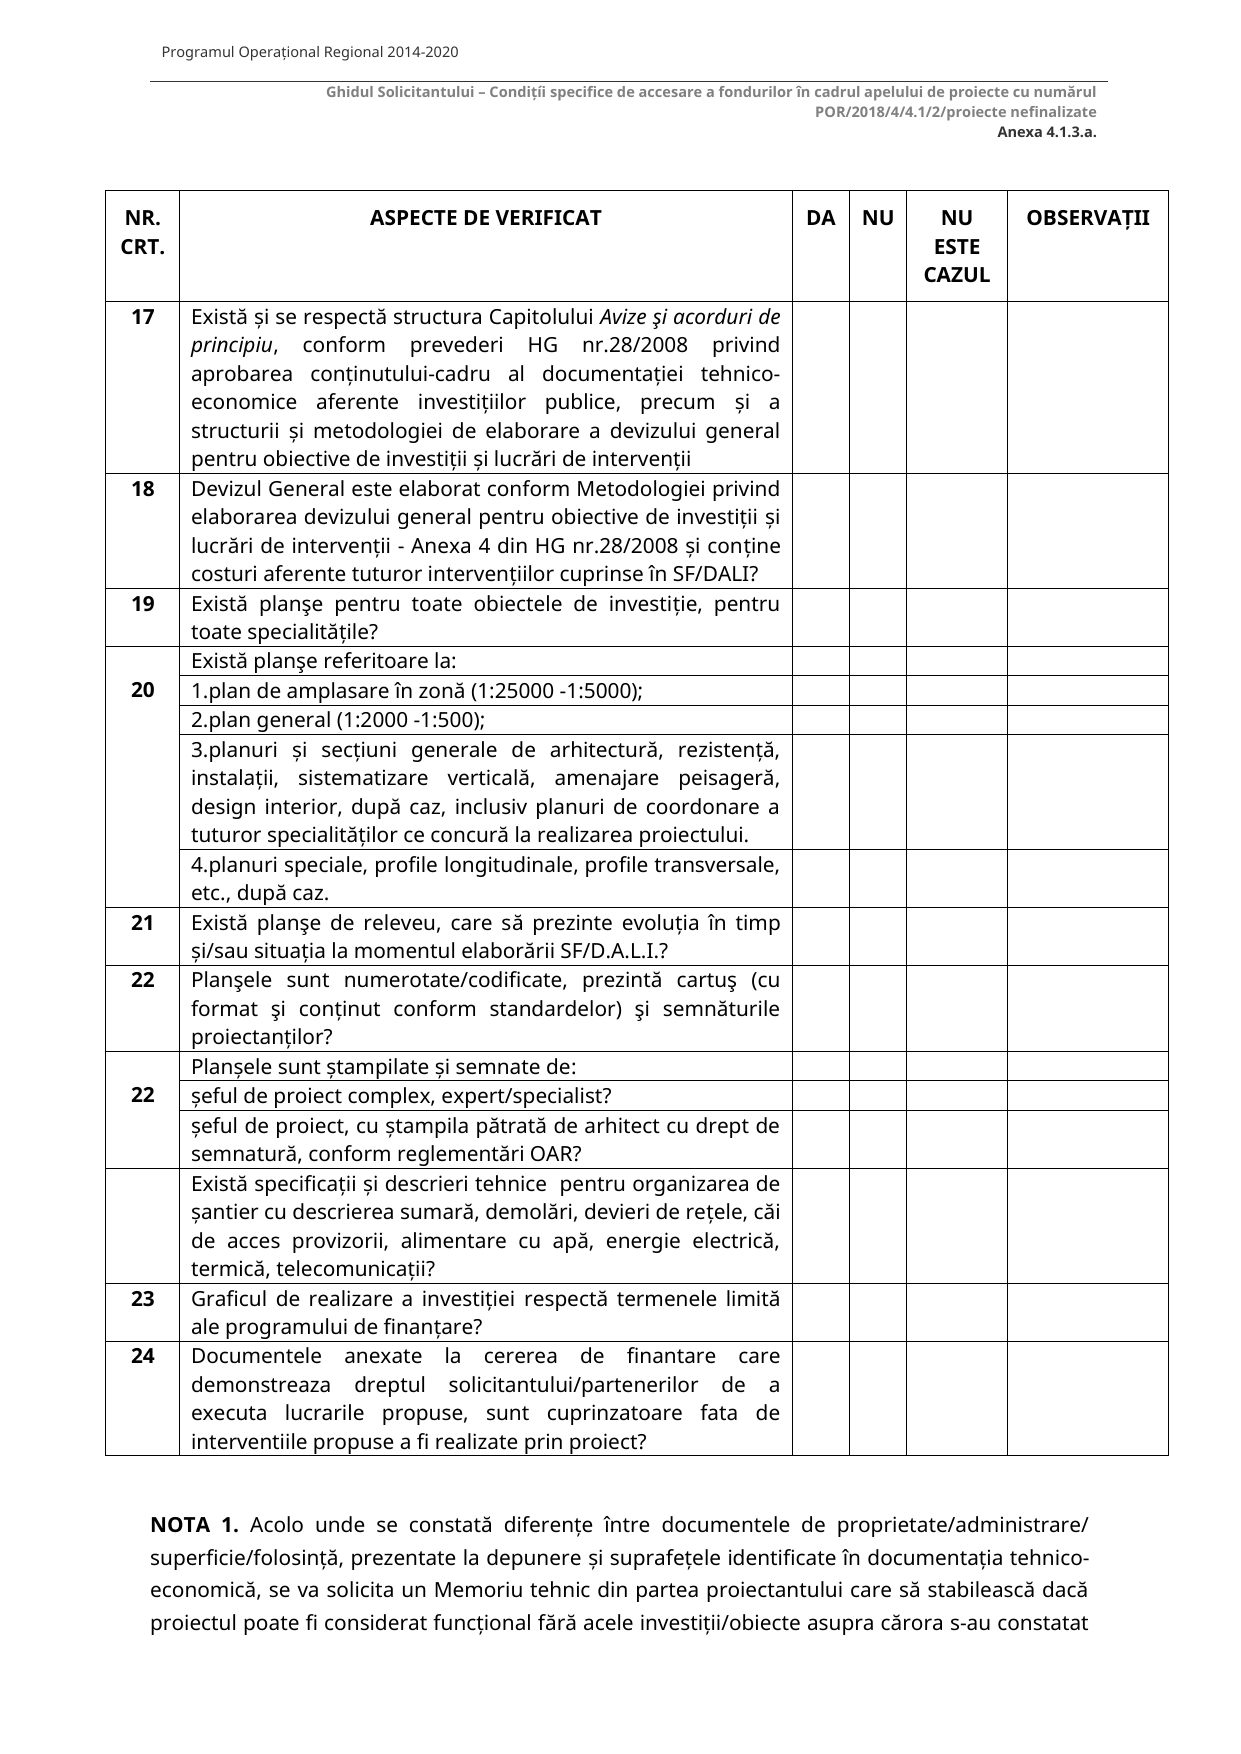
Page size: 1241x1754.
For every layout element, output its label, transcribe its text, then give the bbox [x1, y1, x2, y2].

table_cell [793, 908, 849, 964]
table_cell 22 [106, 966, 179, 1051]
table_cell [793, 1342, 849, 1455]
table_cell [850, 850, 906, 907]
table_cell [1008, 1111, 1168, 1168]
table_cell Graficul de realizare a investiţiei respectă termenele limită ale programului de finanțare? [180, 1284, 792, 1341]
table_cell [850, 1052, 906, 1080]
table_cell Devizul General este elaborat conform Metodologiei privind elaborarea devizului general pentru obiective de investiţii şi lucrări de intervenţii - Anexa 4 din HG nr.28/2008 și conține costuri aferente tuturor intervențiilor cuprinse în SF/DALI? [180, 474, 792, 588]
table_cell [1008, 474, 1168, 588]
table_cell [850, 1342, 906, 1455]
table_cell [1008, 908, 1168, 964]
table_cell [850, 908, 906, 964]
table_cell [850, 1081, 906, 1110]
table_cell Documentele anexate la cererea de finantare care demonstreaza dreptul solicitantului/partenerilor de a executa lucrarile propuse, sunt cuprinzatoare fata de interventiile propuse a fi realizate prin proiect? [180, 1342, 792, 1455]
table_cell [793, 1081, 849, 1110]
table_cell [793, 676, 849, 704]
table_cell [850, 1169, 906, 1283]
table_cell [793, 302, 849, 473]
table_cell 17 [106, 302, 179, 473]
table_header ASPECTE DE VERIFICAT [180, 191, 792, 301]
table_cell 24 [106, 1342, 179, 1455]
table_cell [850, 676, 906, 704]
table_cell [793, 966, 849, 1051]
table_cell [850, 706, 906, 734]
table_cell șeful de proiect, cu ștampila pătrată de arhitect cu drept de semnatură, conform reglementări OAR? [180, 1111, 792, 1168]
table_cell [907, 647, 1007, 675]
table_cell Există planşe referitoare la: [180, 647, 792, 675]
table_cell Există specificaţii şi descrieri tehnice pentru organizarea de şantier cu descrierea sumară, demolări, devieri de rețele, căi de acces provizorii, alimentare cu apă, energie electrică, termică, telecomunicații? [180, 1169, 792, 1283]
table_cell [850, 302, 906, 473]
table_cell [907, 1169, 1007, 1283]
table_cell [850, 1111, 906, 1168]
table_cell [907, 1081, 1007, 1110]
table_cell [1008, 706, 1168, 734]
table_cell Există planşe pentru toate obiectele de investiție, pentru toate specialitățile? [180, 589, 792, 646]
table_cell 3.planuri şi secţiuni generale de arhitectură, rezistenţă, instalaţii, sistematizare verticală, amenajare peisageră, design interior, după caz, inclusiv planuri de coordonare a tuturor specialităţilor ce concură la realizarea proiectului. [180, 735, 792, 849]
table_cell [907, 850, 1007, 907]
table_cell [1008, 1169, 1168, 1283]
table_header DA [793, 191, 849, 301]
table_cell [907, 1284, 1007, 1341]
table_cell [907, 676, 1007, 704]
table_header OBSERVAŢII [1008, 191, 1168, 301]
table_cell 1.plan de amplasare în zonă (1:25000 -1:5000); [180, 676, 792, 704]
table_cell [793, 1284, 849, 1341]
table_cell 21 [106, 908, 179, 964]
table_cell [850, 474, 906, 588]
table_cell 22 [106, 1052, 179, 1168]
table_cell [793, 647, 849, 675]
table_cell Există planşe de releveu, care să prezinte evoluţia în timp și/sau situația la momentul elaborării SF/D.A.L.I.? [180, 908, 792, 964]
table_cell [1008, 735, 1168, 849]
table_cell [1008, 1342, 1168, 1455]
table_cell [907, 966, 1007, 1051]
table_cell 23 [106, 1284, 179, 1341]
table_cell [1008, 1052, 1168, 1080]
table_cell [850, 589, 906, 646]
table_header NR. CRT. [106, 191, 179, 301]
table_cell [793, 589, 849, 646]
table_cell [907, 1052, 1007, 1080]
table_cell [793, 474, 849, 588]
table_cell [1008, 850, 1168, 907]
table_cell [907, 474, 1007, 588]
table_cell [907, 589, 1007, 646]
table_cell Planșele sunt ștampilate și semnate de: [180, 1052, 792, 1080]
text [150, 1510, 1090, 1636]
table_cell [793, 850, 849, 907]
table_cell 2.plan general (1:2000 -1:500); [180, 706, 792, 734]
table_cell [907, 1342, 1007, 1455]
table_cell [907, 1111, 1007, 1168]
table_header NU ESTE CAZUL [907, 191, 1007, 301]
table_cell 20 [106, 647, 179, 907]
table_cell [1008, 1081, 1168, 1110]
table_cell [793, 706, 849, 734]
table_cell [850, 647, 906, 675]
table_cell [850, 735, 906, 849]
table_cell [850, 1284, 906, 1341]
table_cell [793, 735, 849, 849]
table_cell [106, 1169, 179, 1283]
table_cell Planşele sunt numerotate/codificate, prezintă cartuş (cu format şi conținut conform standardelor) şi semnăturile proiectanților? [180, 966, 792, 1051]
table_cell 4.planuri speciale, profile longitudinale, profile transversale, etc., după caz. [180, 850, 792, 907]
table_cell [850, 966, 906, 1051]
table_cell [793, 1052, 849, 1080]
table_cell [907, 302, 1007, 473]
table_cell [1008, 589, 1168, 646]
table_cell [1008, 1284, 1168, 1341]
table_cell 18 [106, 474, 179, 588]
table_cell [907, 706, 1007, 734]
table_cell șeful de proiect complex, expert/specialist? [180, 1081, 792, 1110]
table_cell [1008, 302, 1168, 473]
table_cell Există și se respectă structura Capitolului Avize şi acorduri de principiu, conform prevederi HG nr.28/2008 privind aprobarea conţinutului-cadru al documentaţiei tehnico-economice aferente investiţiilor publice, precum şi a structurii şi metodologiei de elaborare a devizului general pentru obiective de investiţii şi lucrări de intervenţii [180, 302, 792, 473]
table_cell [793, 1169, 849, 1283]
table_cell [793, 1111, 849, 1168]
table_cell [1008, 966, 1168, 1051]
table_cell [907, 908, 1007, 964]
table_cell [1008, 676, 1168, 704]
table_cell [907, 735, 1007, 849]
table_cell 19 [106, 589, 179, 646]
table_cell [1008, 647, 1168, 675]
table_header NU [850, 191, 906, 301]
